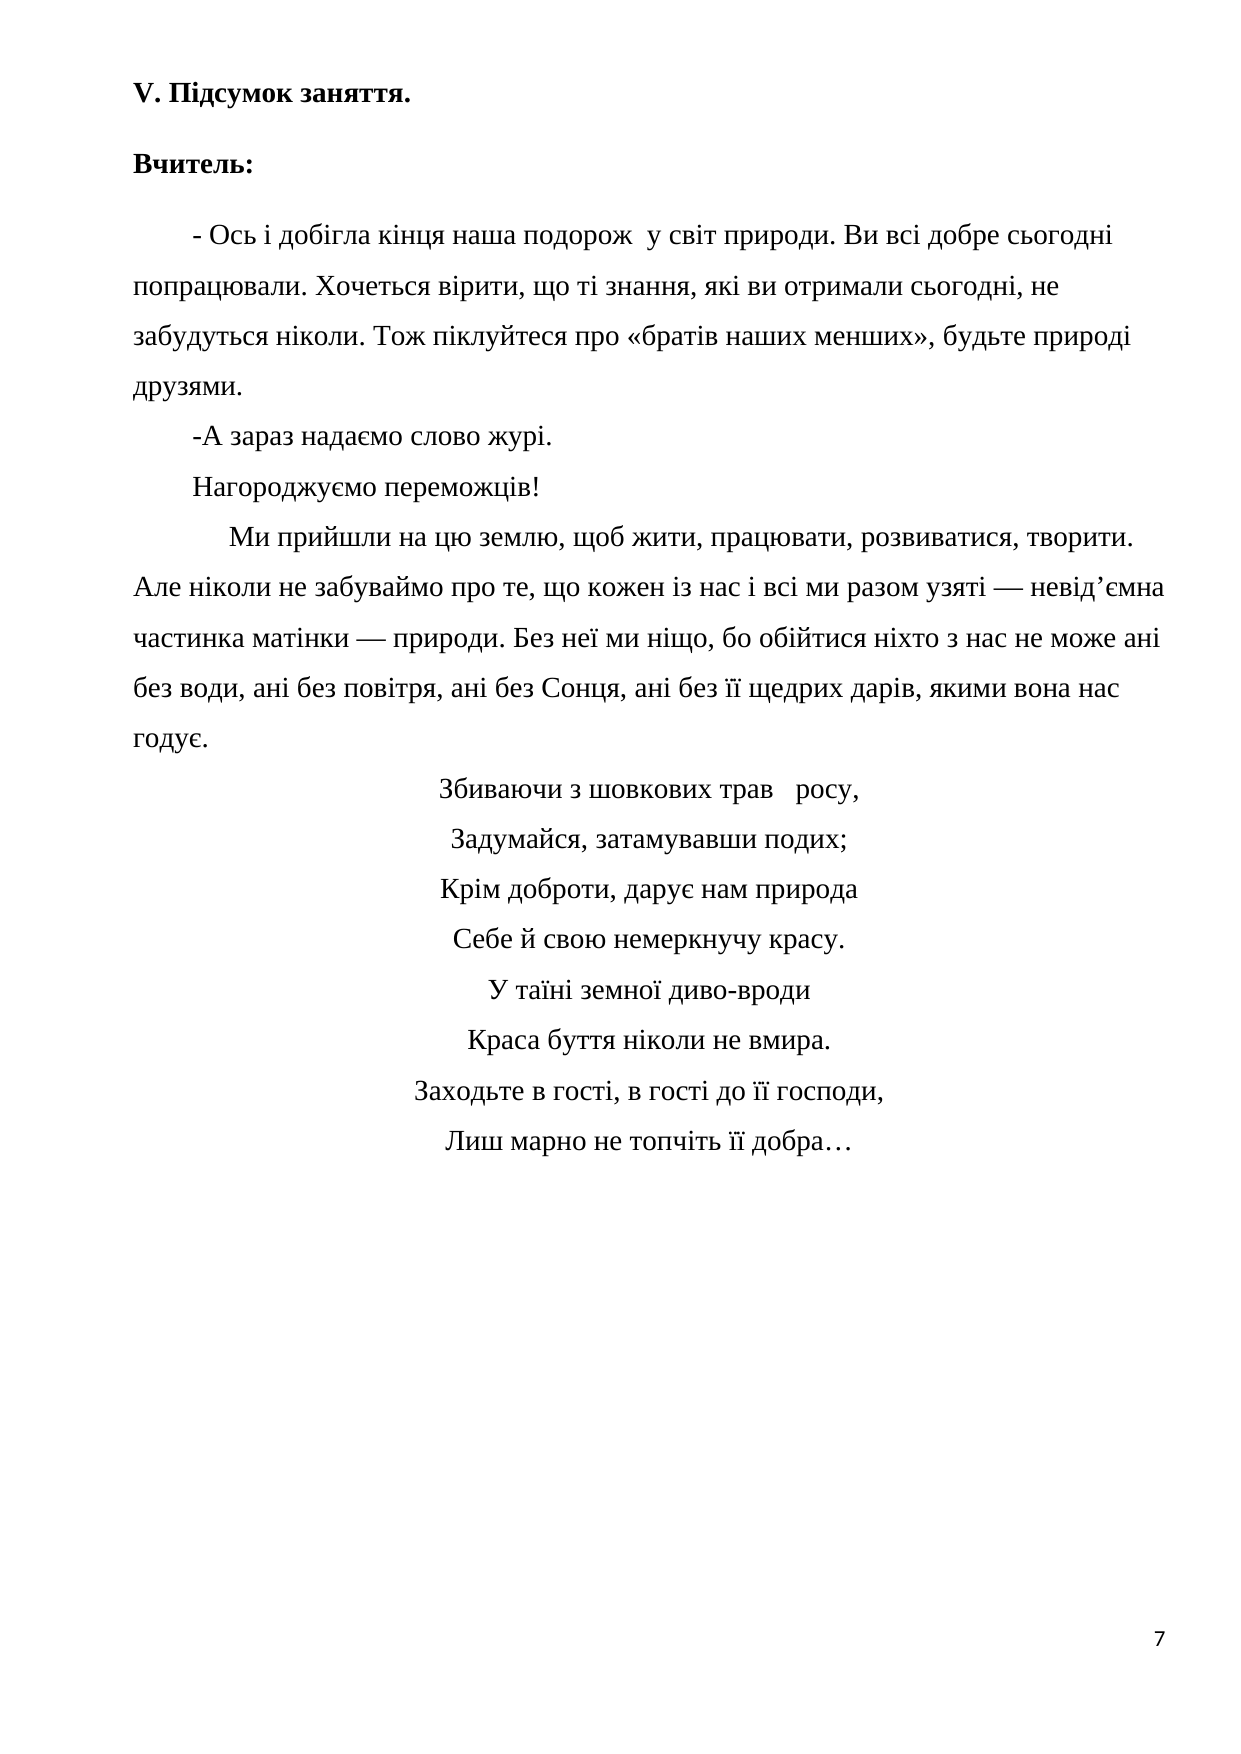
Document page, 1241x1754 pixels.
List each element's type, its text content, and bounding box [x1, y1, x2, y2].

text Себе й свою немеркнучу красу. [133, 922, 1165, 955]
text Вчитель: [133, 146, 1165, 180]
text -А зараз надаємо слово журі. [133, 418, 1165, 452]
text Ми прийшли на цю землю, щоб жити, працювати, розвиватися, творити. Але ніколи не забуваймо про те, що кожен із нас і всі ми разом узяті — невід’ємна частинка матінки — природи. Без неї ми ніщо, бо обійтися ніхто з нас не може ані без води, ані без повітря, ані без Сонця, ані без її щедрих дарів, якими вона нас годує. [133, 519, 1165, 754]
text Задумайся, затамувавши подих; [133, 821, 1165, 854]
text Крім доброти, дарує нам природа [133, 871, 1165, 905]
text Нагороджуємо переможців! [133, 469, 1165, 502]
text Збиваючи з шовкових трав росу, [133, 771, 1165, 804]
text Лиш марно не топчіть її добра… [133, 1123, 1165, 1156]
text У таїні земної диво-вроди [133, 972, 1165, 1006]
text V. Підсумок заняття. [133, 75, 1165, 108]
text Краса буття ніколи не вмира. [133, 1022, 1165, 1056]
text Заходьте в гості, в гості до її господи, [133, 1073, 1165, 1106]
text - Ось і добігла кінця наша подорож у світ природи. Ви всі добре сьогодні попрацювали. Хочеться вірити, що ті знання, які ви отримали сьогодні, не забудуться ніколи. Тож піклуйтеся про «братів наших менших», будьте природі друзями. [133, 217, 1165, 402]
